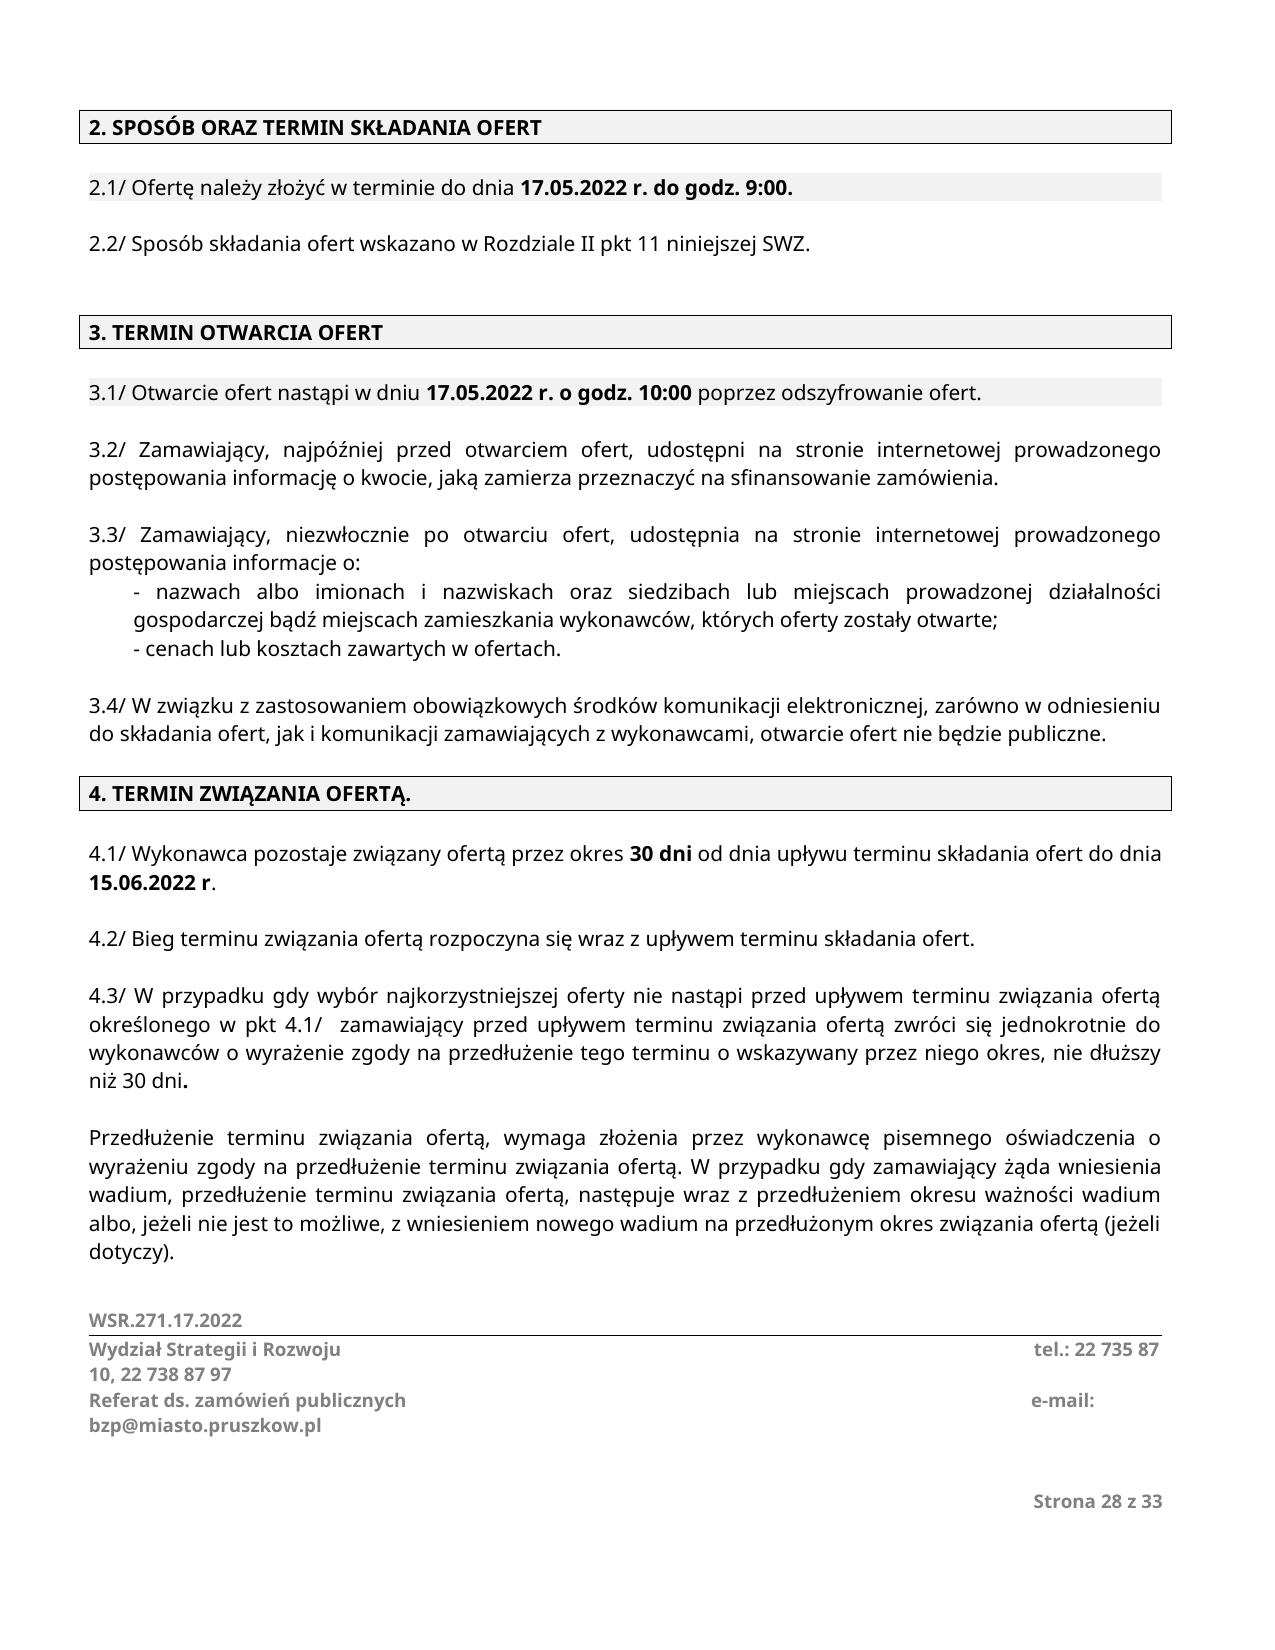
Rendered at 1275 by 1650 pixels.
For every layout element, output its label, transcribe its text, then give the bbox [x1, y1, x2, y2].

text 4.2/ Bieg terminu związania ofertą rozpoczyna się wraz z upływem terminu składania ofert. [89, 924, 1162, 953]
text 3. TERMIN OTWARCIA OFERT [80, 316, 1171, 348]
text 2.1/ Ofertę należy złożyć w terminie do dnia 17.05.2022 r. do godz. 9:00. [89, 173, 1162, 201]
text 3.3/ Zamawiający, niezwłocznie po otwarciu ofert, udostępnia na stronie internetowej prowadzonego postępowania informacje o: [89, 520, 1162, 577]
text 3.4/ W związku z zastosowaniem obowiązkowych środków komunikacji elektronicznej, zarówno w odniesieniu do składania ofert, jak i komunikacji zamawiających z wykonawcami, otwarcie ofert nie będzie publiczne. [89, 691, 1162, 748]
text 4. TERMIN ZWIĄZANIA OFERTĄ. [80, 777, 1171, 810]
text - nazwach albo imionach i nazwiskach oraz siedzibach lub miejscach prowadzonej działalności gospodarczej bądź miejscach zamieszkania wykonawców, których oferty zostały otwarte; [133, 577, 1162, 634]
text 4.1/ Wykonawca pozostaje związany ofertą przez okres 30 dni od dnia upływu terminu składania ofert do dnia 15.06.2022 r. [89, 839, 1162, 896]
text 2. SPOSÓB ORAZ TERMIN SKŁADANIA OFERT [80, 111, 1171, 143]
text 4.3/ W przypadku gdy wybór najkorzystniejszej oferty nie nastąpi przed upływem terminu związania ofertą określonego w pkt 4.1/ zamawiający przed upływem terminu związania ofertą zwróci się jednokrotnie do wykonawców o wyrażenie zgody na przedłużenie tego terminu o wskazywany przez niego okres, nie dłuższy niż 30 dni. [89, 981, 1162, 1095]
text - cenach lub kosztach zawartych w ofertach. [133, 634, 1162, 662]
text Przedłużenie terminu związania ofertą, wymaga złożenia przez wykonawcę pisemnego oświadczenia o wyrażeniu zgody na przedłużenie terminu związania ofertą. W przypadku gdy zamawiający żąda wniesienia wadium, przedłużenie terminu związania ofertą, następuje wraz z przedłużeniem okresu ważności wadium albo, jeżeli nie jest to możliwe, z wniesieniem nowego wadium na przedłużonym okres związania ofertą (jeżeli dotyczy). [89, 1123, 1162, 1266]
text 3.2/ Zamawiający, najpóźniej przed otwarciem ofert, udostępni na stronie internetowej prowadzonego postępowania informację o kwocie, jaką zamierza przeznaczyć na sfinansowanie zamówienia. [89, 435, 1162, 492]
text 3.1/ Otwarcie ofert nastąpi w dniu 17.05.2022 r. o godz. 10:00 poprzez odszyfrowanie ofert. [89, 378, 1162, 406]
text 2.2/ Sposób składania ofert wskazano w Rozdziale II pkt 11 niniejszej SWZ. [89, 229, 1162, 258]
